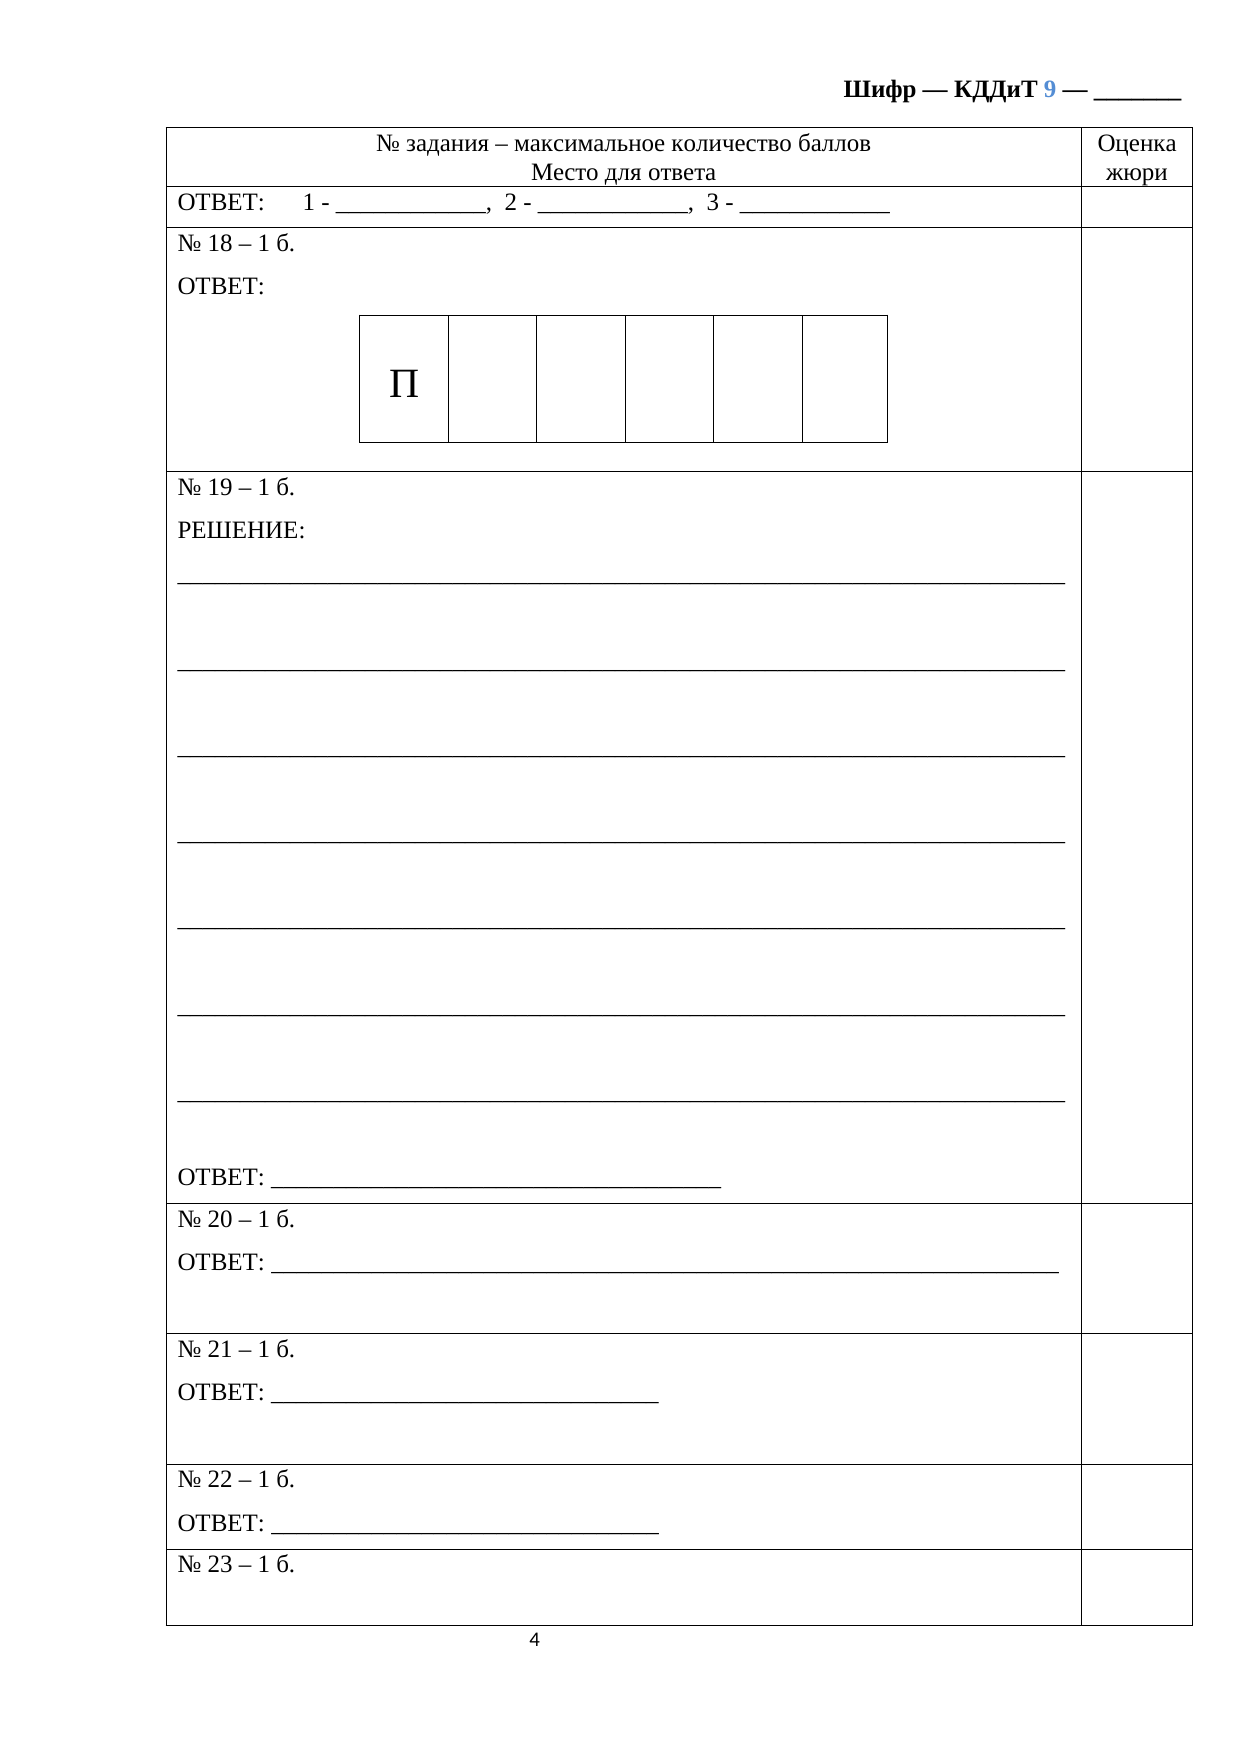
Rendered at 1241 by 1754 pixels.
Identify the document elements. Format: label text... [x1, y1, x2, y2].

table_cell [1082, 1465, 1192, 1548]
table_cell № 20 – 1 б. ОТВЕТ: _______________________________________________________________ [167, 1204, 1081, 1333]
table_header Оценка жюри [1082, 128, 1192, 186]
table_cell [167, 187, 1081, 227]
table_cell № 21 – 1 б. ОТВЕТ: _______________________________ [167, 1334, 1081, 1463]
table_cell [1082, 1550, 1192, 1625]
table_cell [1082, 1204, 1192, 1333]
table_cell [1082, 472, 1192, 1203]
table_cell № 19 – 1 б. РЕШЕНИЕ: _______________________________________________________________________ _______________________________________________________________________ _______________________________________________________________________ _______________________________________________________________________ _______________________________________________________________________ _______________________________________________________________________ _______________________________________________________________________ ОТВЕТ: ____________________________________ [167, 472, 1081, 1203]
table_cell [1082, 228, 1192, 471]
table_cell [167, 1550, 1081, 1625]
table_header № задания – максимальное количество баллов Место для ответа [167, 128, 1081, 186]
table_cell [1082, 1334, 1192, 1463]
table_cell [1082, 187, 1192, 227]
table_cell № 22 – 1 б. ОТВЕТ: _______________________________ [167, 1465, 1081, 1548]
table_cell № 18 – 1 б. ОТВЕТ: [167, 228, 1081, 471]
